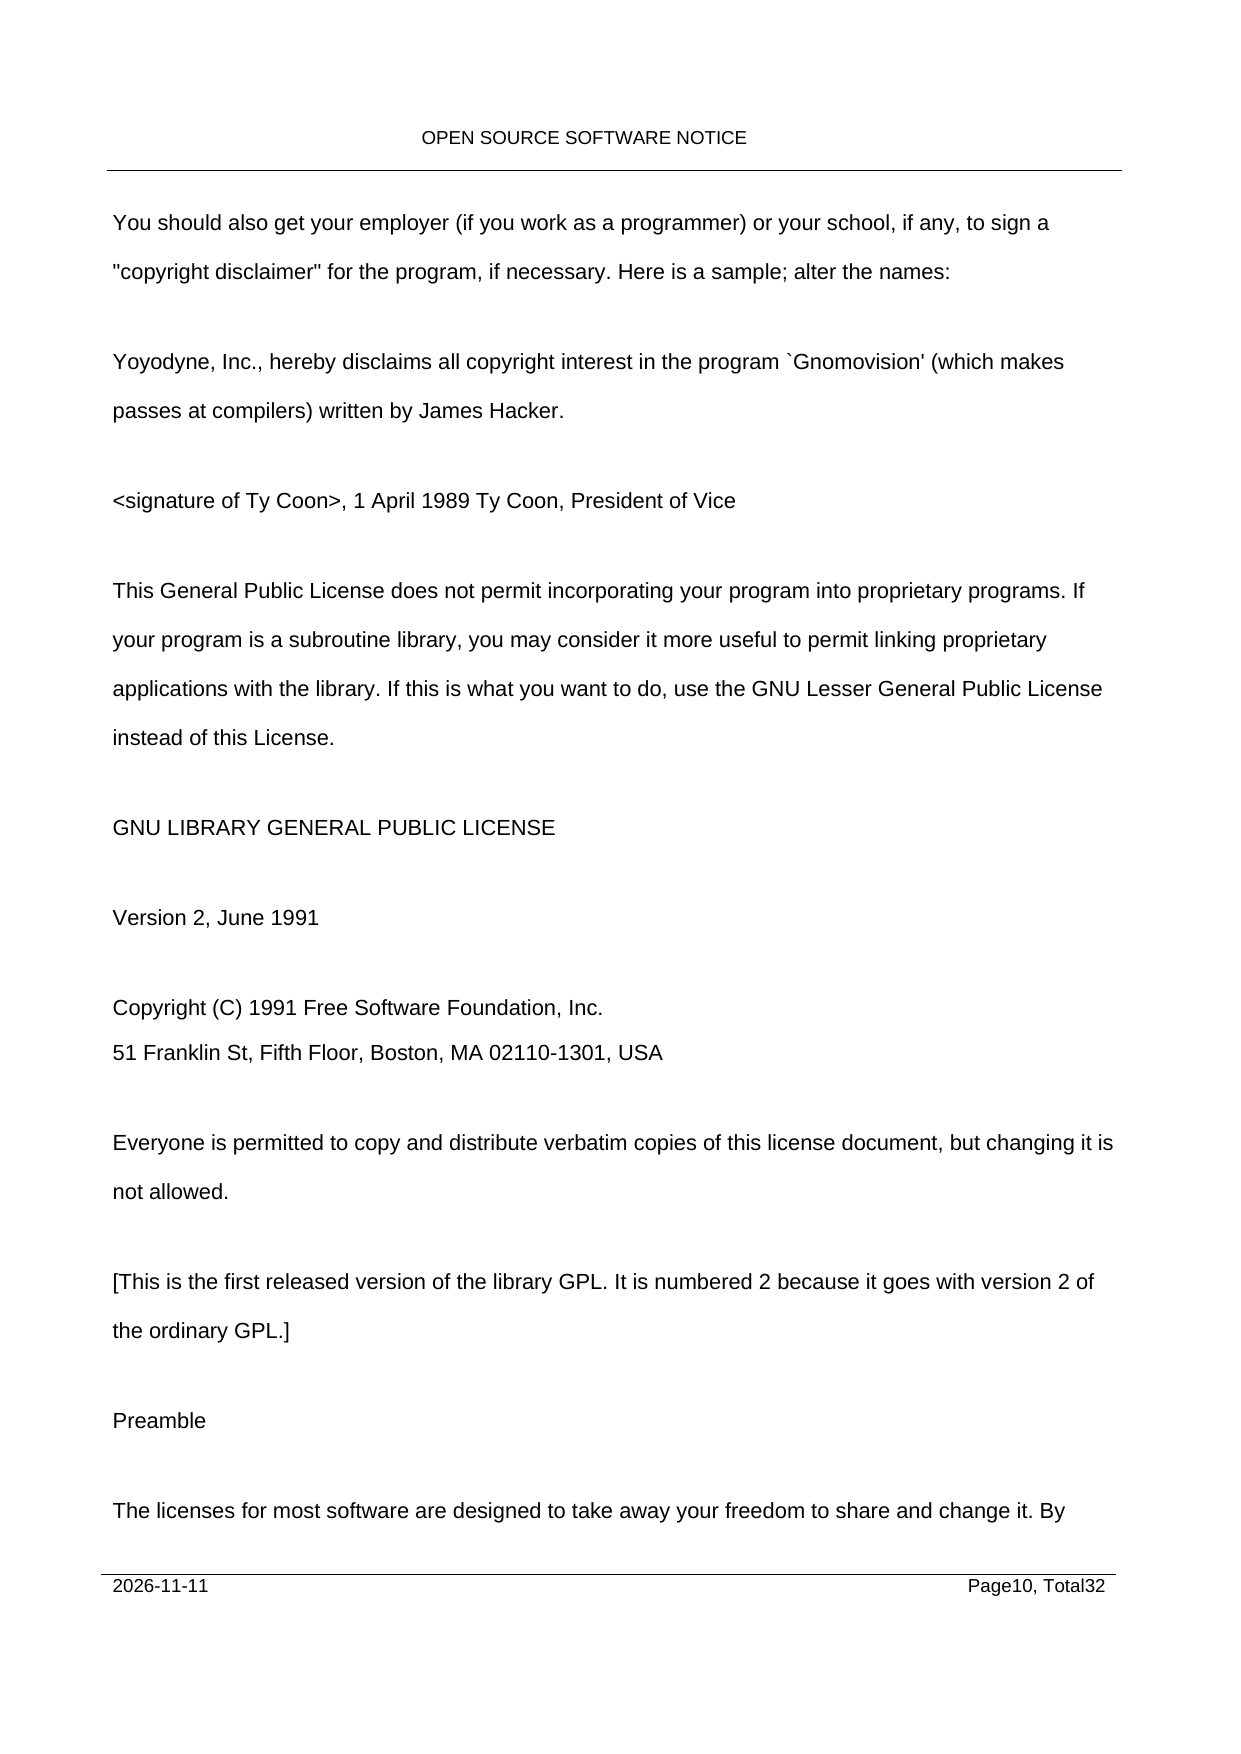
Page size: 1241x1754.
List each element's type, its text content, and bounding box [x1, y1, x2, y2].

text GNU LIBRARY GENERAL PUBLIC LICENSE [112, 811, 1128, 843]
text Copyright (C) 1991 Free Software Foundation, Inc. [112, 991, 1128, 1024]
text This General Public License does not permit incorporating your program into proprietary programs. If your program is a subroutine library, you may consider it more useful to permit linking proprietary applications with the library. If this is what you want to do, use the GNU Lesser General Public License instead of this License. [112, 574, 1128, 753]
text Yoyodyne, Inc., hereby disclaims all copyright interest in the program `Gnomovision' (which makes passes at compilers) written by James Hacker. [112, 345, 1128, 427]
text <signature of Ty Coon>, 1 April 1989 Ty Coon, President of Vice [112, 484, 1128, 517]
text You should also get your employer (if you work as a programmer) or your school, if any, to sign a "copyright disclaimer" for the program, if necessary. Here is a sample; alter the names: [112, 206, 1128, 288]
text [This is the first released version of the library GPL. It is numbered 2 because it goes with version 2 of the ordinary GPL.] [112, 1266, 1128, 1347]
text 51 Franklin St, Fifth Floor, Boston, MA 02110-1301, USA [112, 1036, 1128, 1069]
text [112, 1495, 1128, 1527]
text Preamble [112, 1404, 1128, 1437]
text Everyone is permitted to copy and distribute verbatim copies of this license document, but changing it is not allowed. [112, 1127, 1128, 1208]
text Version 2, June 1991 [112, 901, 1128, 934]
